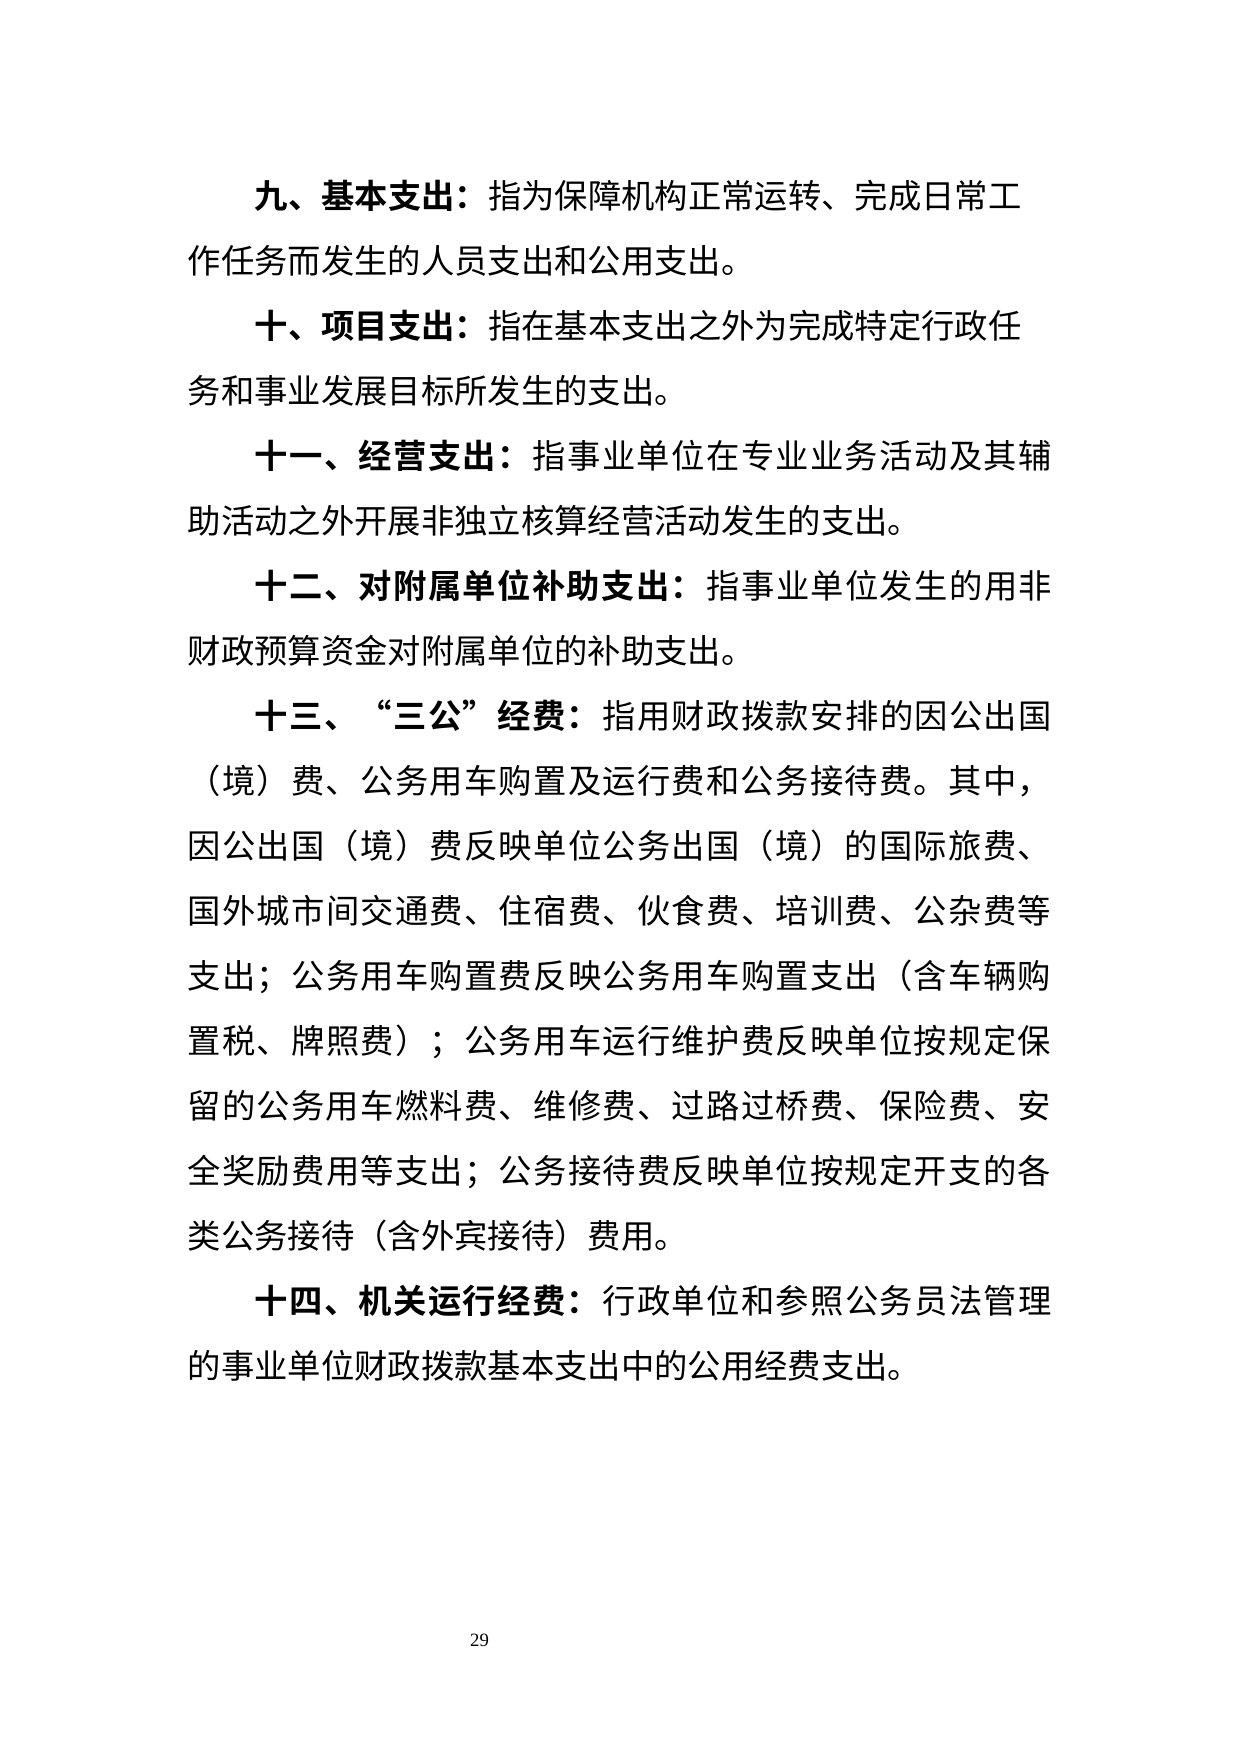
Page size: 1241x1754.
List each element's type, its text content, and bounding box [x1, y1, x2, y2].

text 十三、“三公”经费：指用财政拨款安排的因公出国（境）费、公务用车购置及运行费和公务接待费。其中，因公出国（境）费反映单位公务出国（境）的国际旅费、国外城市间交通费、住宿费、伙食费、培训费、公杂费等支出；公务用车购置费反映公务用车购置支出（含车辆购置税、牌照费）；公务用车运行维护费反映单位按规定保留的公务用车燃料费、维修费、过路过桥费、保险费、安全奖励费用等支出；公务接待费反映单位按规定开支的各类公务接待（含外宾接待）费用。 [187, 682, 1053, 1267]
text 十二、对附属单位补助支出：指事业单位发生的用非财政预算资金对附属单位的补助支出。 [187, 552, 1053, 682]
text 九、基本支出：指为保障机构正常运转、完成日常工作任务而发生的人员支出和公用支出。 [187, 162, 1053, 292]
text 十四、机关运行经费：行政单位和参照公务员法管理的事业单位财政拨款基本支出中的公用经费支出。 [187, 1267, 1053, 1397]
text 十一、经营支出：指事业单位在专业业务活动及其辅助活动之外开展非独立核算经营活动发生的支出。 [187, 422, 1053, 552]
text 十、项目支出：指在基本支出之外为完成特定行政任务和事业发展目标所发生的支出。 [187, 292, 1053, 422]
